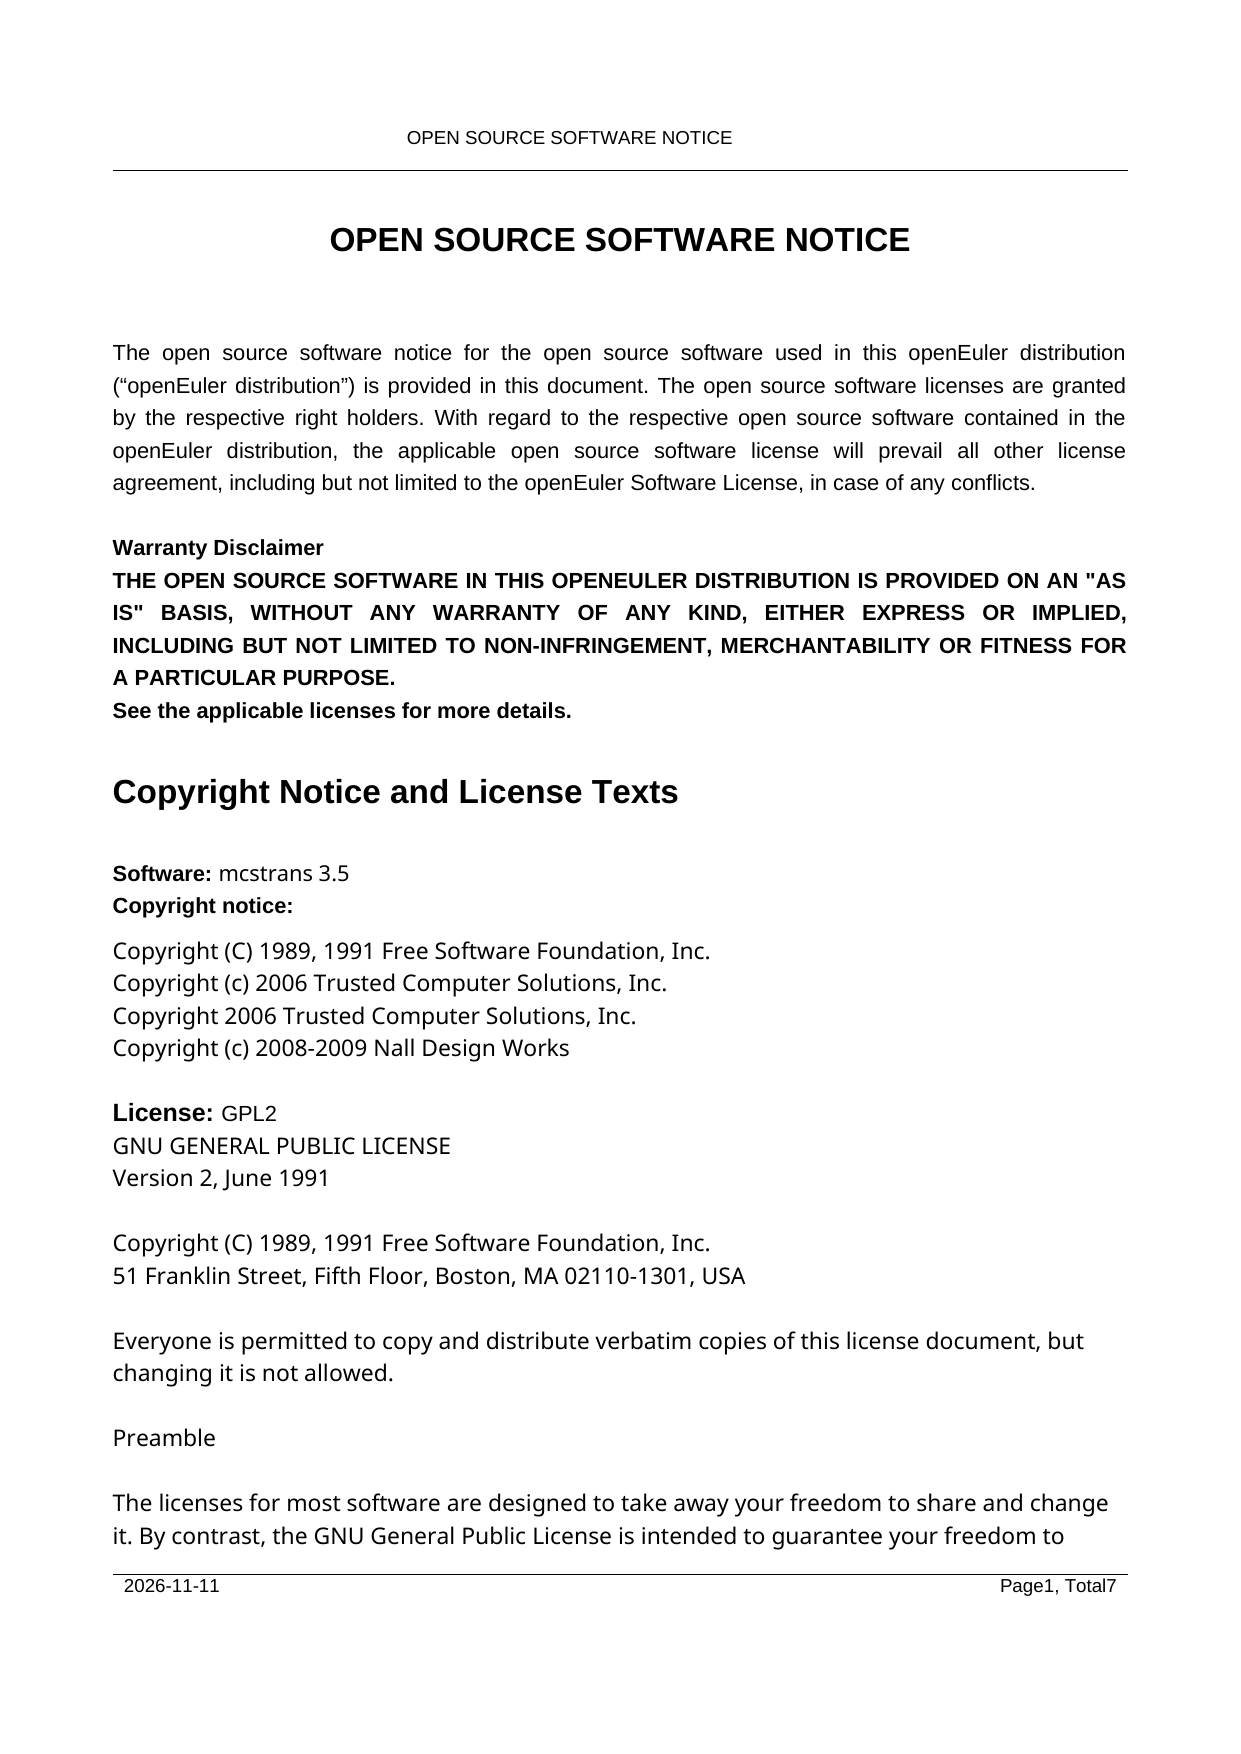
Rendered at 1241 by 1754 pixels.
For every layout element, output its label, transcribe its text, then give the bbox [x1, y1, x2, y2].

title Software: mcstrans 3.5 [112, 856, 1128, 889]
text THE OPEN SOURCE SOFTWARE IN THIS OPENEULER DISTRIBUTION IS PROVIDED ON AN "AS IS" BASIS, WITHOUT ANY WARRANTY OF ANY KIND, EITHER EXPRESS OR IMPLIED, INCLUDING BUT NOT LIMITED TO NON-INFRINGEMENT, MERCHANTABILITY OR FITNESS FOR A PARTICULAR PURPOSE. See the applicable licenses for more details. [112, 564, 1128, 726]
text Version 2, June 1991 [112, 1161, 1128, 1194]
text Preamble [112, 1421, 1128, 1454]
text The open source software notice for the open source software used in this openEuler distribution (“openEuler distribution”) is provided in this document. The open source software licenses are granted by the respective right holders. With regard to the respective open source software contained in the openEuler distribution, the applicable open source software license will prevail all other license agreement, including but not limited to the openEuler Software License, in case of any conflicts. [112, 336, 1128, 499]
text 51 Franklin Street, Fifth Floor, Boston, MA 02110-1301, USA [112, 1259, 1128, 1291]
text Copyright Notice and License Texts [112, 759, 1128, 824]
text Copyright notice: [112, 889, 1128, 921]
text Everyone is permitted to copy and distribute verbatim copies of this license document, but changing it is not allowed. [112, 1324, 1128, 1389]
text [112, 1486, 1128, 1551]
text License: GPL2 [112, 1096, 1128, 1129]
text Warranty Disclaimer [112, 531, 1128, 564]
text Copyright (C) 1989, 1991 Free Software Foundation, Inc. [112, 1226, 1128, 1259]
text OPEN SOURCE SOFTWARE NOTICE [112, 206, 1128, 271]
text Copyright (C) 1989, 1991 Free Software Foundation, Inc. Copyright (c) 2006 Trusted Computer Solutions, Inc. Copyright 2006 Trusted Computer Solutions, Inc. Copyright (c) 2008-2009 Nall Design Works [112, 934, 1128, 1096]
text GNU GENERAL PUBLIC LICENSE [112, 1129, 1128, 1161]
